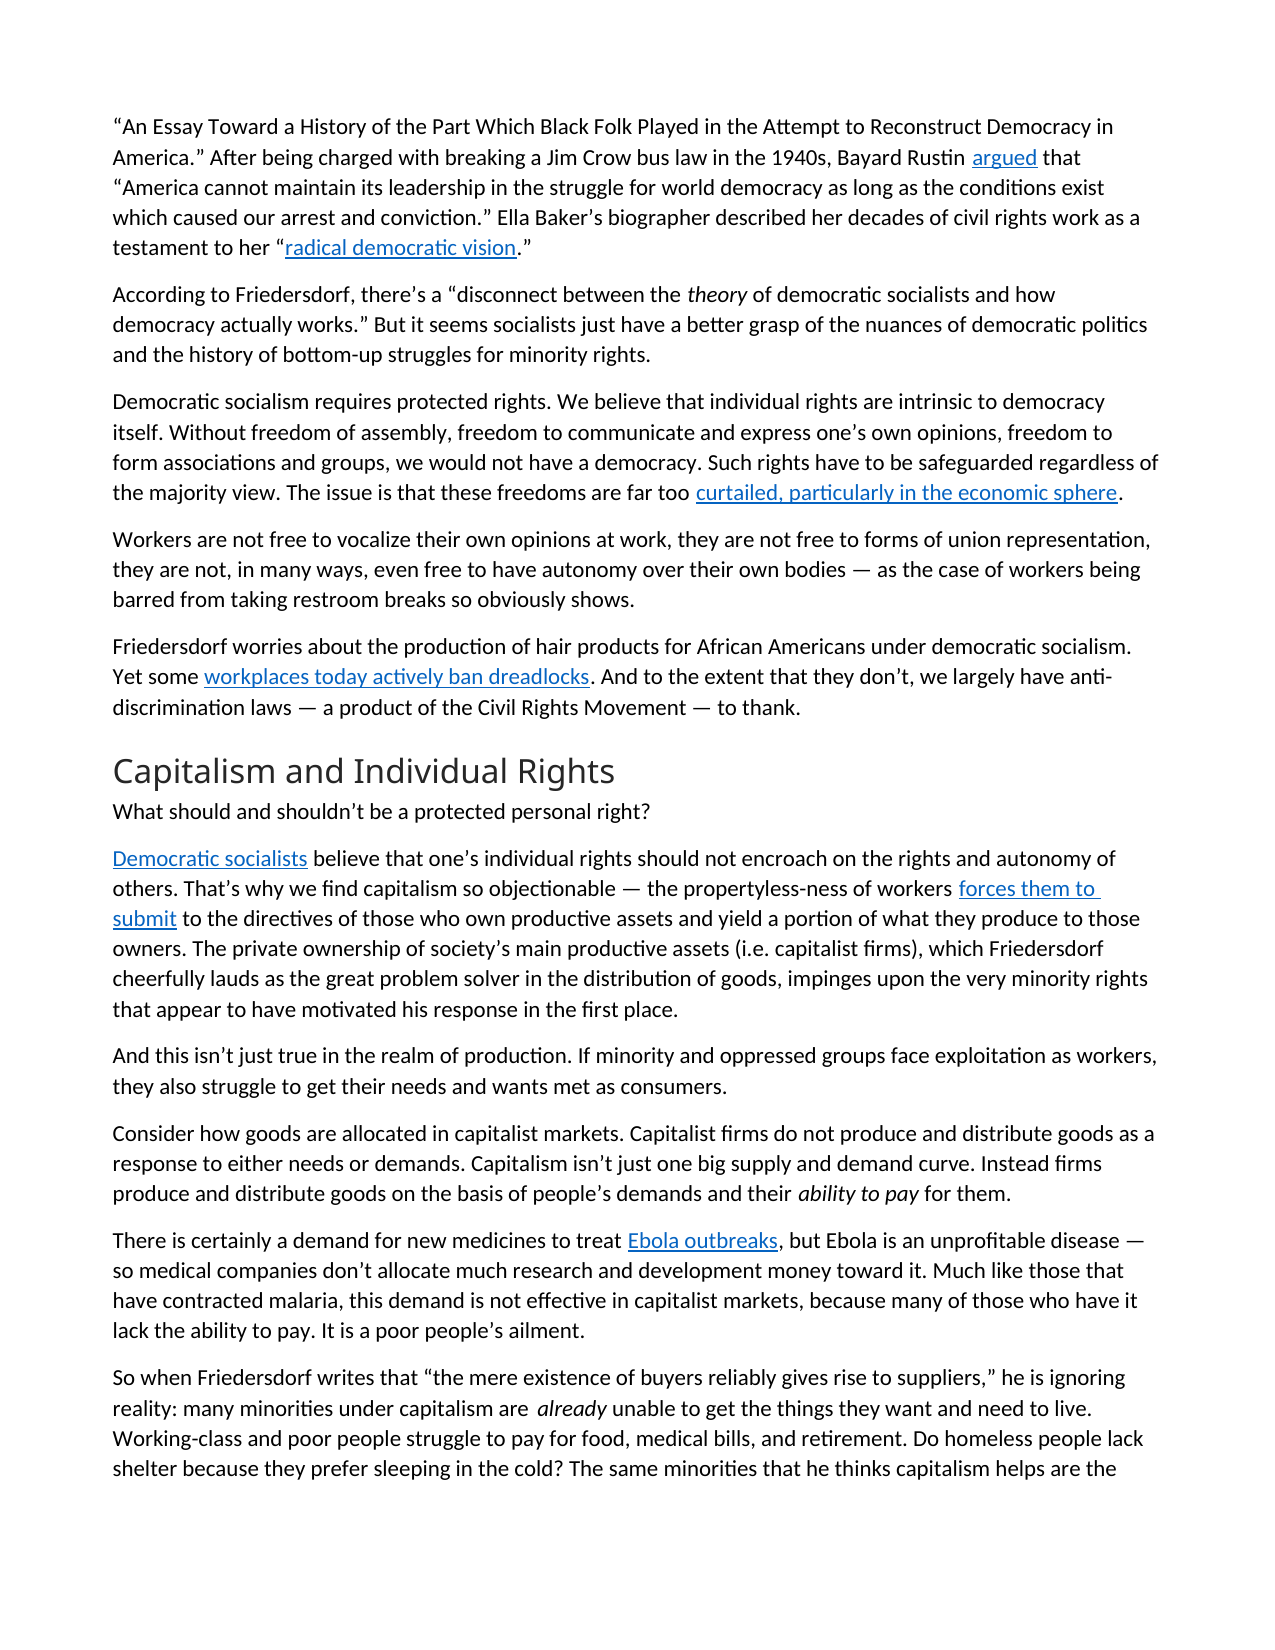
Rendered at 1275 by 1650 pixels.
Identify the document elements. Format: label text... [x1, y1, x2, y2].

subtitle Capitalism and Individual Rights [112, 748, 1162, 793]
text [112, 112, 1162, 261]
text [112, 1363, 1162, 1482]
text There is certainly a demand for new medicines to treat Ebola outbreaks, but Ebola is an unprofitable disease — so medical companies don’t allocate much research and development money toward it. Much like those that have contracted malaria, this demand is not effective in capitalist markets, because many of those who have it lack the ability to pay. It is a poor people’s ailment. [112, 1226, 1162, 1345]
text What should and shouldn’t be a protected personal right? [112, 797, 1162, 825]
text And this isn’t just true in the realm of production. If minority and oppressed groups face exploitation as workers, they also struggle to get their needs and wants met as consumers. [112, 1042, 1162, 1100]
text Workers are not free to vocalize their own opinions at work, they are not free to forms of union representation, they are not, in many ways, even free to have autonomy over their own bodies — as the case of workers being barred from taking restroom breaks so obviously shows. [112, 525, 1162, 613]
text Friedersdorf worries about the production of hair products for African Americans under democratic socialism. Yet some workplaces today actively ban dreadlocks. And to the extent that they don’t, we largely have anti-discrimination laws — a product of the Civil Rights Movement — to thank. [112, 632, 1162, 721]
text Consider how goods are allocated in capitalist markets. Capitalist firms do not produce and distribute goods as a response to either needs or demands. Capitalism isn’t just one big supply and demand curve. Instead firms produce and distribute goods on the basis of people’s demands and their ability to pay for them. [112, 1119, 1162, 1207]
text Democratic socialists believe that one’s individual rights should not encroach on the rights and autonomy of others. That’s why we find capitalism so objectionable — the propertyless-ness of workers forces them to submit to the directives of those who own productive assets and yield a portion of what they produce to those owners. The private ownership of society’s main productive assets (i.e. capitalist firms), which Friedersdorf cheerfully lauds as the great problem solver in the distribution of goods, impinges upon the very minority rights that appear to have motivated his response in the first place. [112, 844, 1162, 1023]
text Democratic socialism requires protected rights. We believe that individual rights are intrinsic to democracy itself. Without freedom of assembly, freedom to communicate and express one’s own opinions, freedom to form associations and groups, we would not have a democracy. Such rights have to be safeguarded regardless of the majority view. The issue is that these freedoms are far too curtailed, particularly in the economic sphere. [112, 387, 1162, 506]
text According to Friedersdorf, there’s a “disconnect between the theory of democratic socialists and how democracy actually works.” But it seems socialists just have a better grasp of the nuances of democratic politics and the history of bottom-up struggles for minority rights. [112, 280, 1162, 369]
